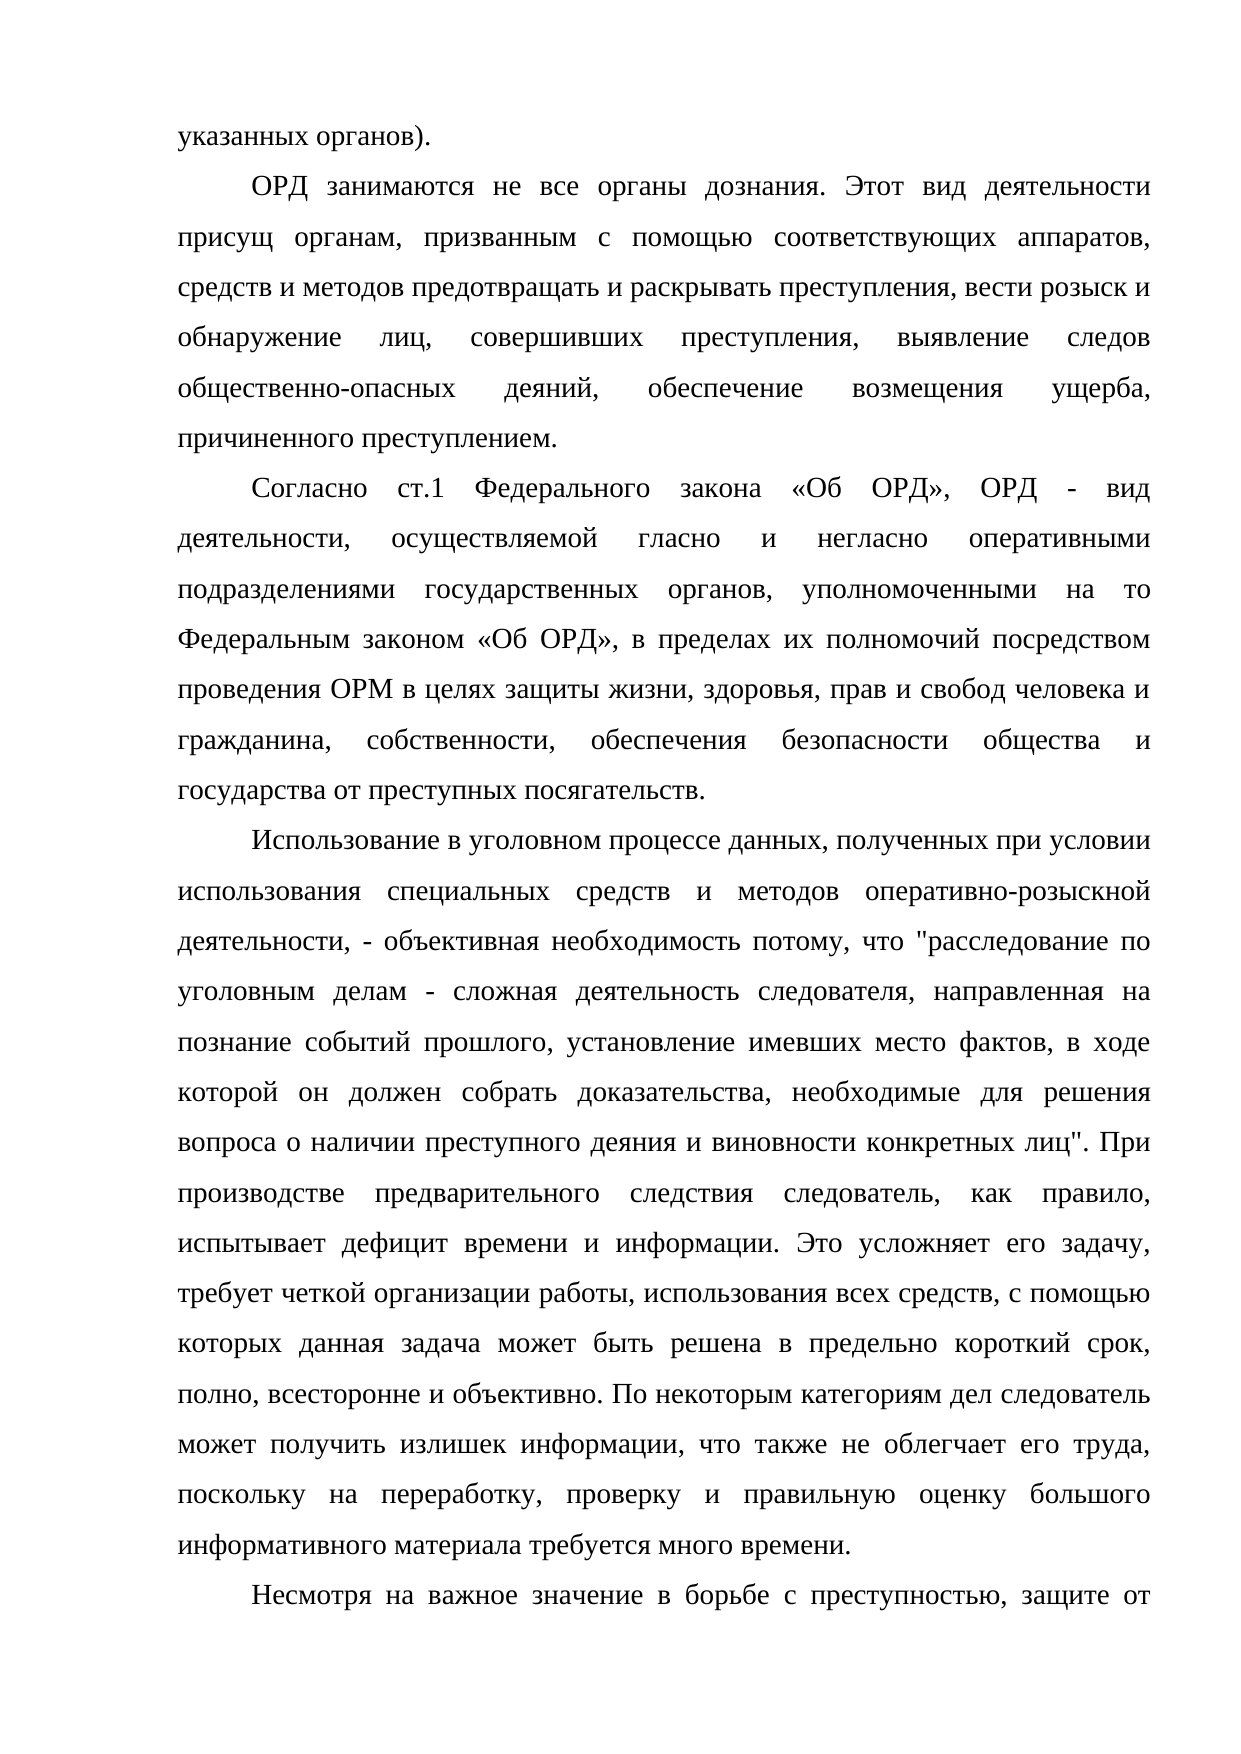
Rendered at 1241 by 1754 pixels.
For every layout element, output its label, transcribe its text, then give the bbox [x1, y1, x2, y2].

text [177, 1577, 1152, 1611]
text ОРД занимаются не все органы дознания. Этот вид деятельности присущ органам, призванным с помощью соответствующих аппаратов, средств и методов предотвращать и раскрывать преступления, вести розыск и обнаружение лиц, совершивших преступления, выявление следов общественно-опасных деяний, обеспечение возмещения ущерба, причиненного преступлением. [177, 168, 1152, 453]
text Согласно ст.1 Федерального закона «Об ОРД», ОРД - вид деятельности, осуществляемой гласно и негласно оперативными подразделениями государственных органов, уполномоченными на то Федеральным законом «Об ОРД», в пределах их полномочий посредством проведения ОРМ в целях защиты жизни, здоровья, прав и свобод человека и гражданина, собственности, обеспечения безопасности общества и государства от преступных посягательств. [177, 470, 1152, 806]
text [177, 118, 1152, 152]
text Использование в уголовном процессе данных, полученных при условии использования специальных средств и методов оперативно-розыскной деятельности, - объективная необходимость потому, что "расследование по уголовным делам - сложная деятельность следователя, направленная на познание событий прошлого, установление имевших место фактов, в ходе которой он должен собрать доказательства, необходимые для решения вопроса о наличии преступного деяния и виновности конкретных лиц". При производстве предварительного следствия следователь, как правило, испытывает дефицит времени и информации. Это усложняет его задачу, требует четкой организации работы, использования всех средств, с помощью которых данная задача может быть решена в предельно короткий срок, полно, всесторонне и объективно. По некоторым категориям дел следователь может получить излишек информации, что также не облегчает его труда, поскольку на переработку, проверку и правильную оценку большого информативного материала требуется много времени. [177, 822, 1152, 1560]
